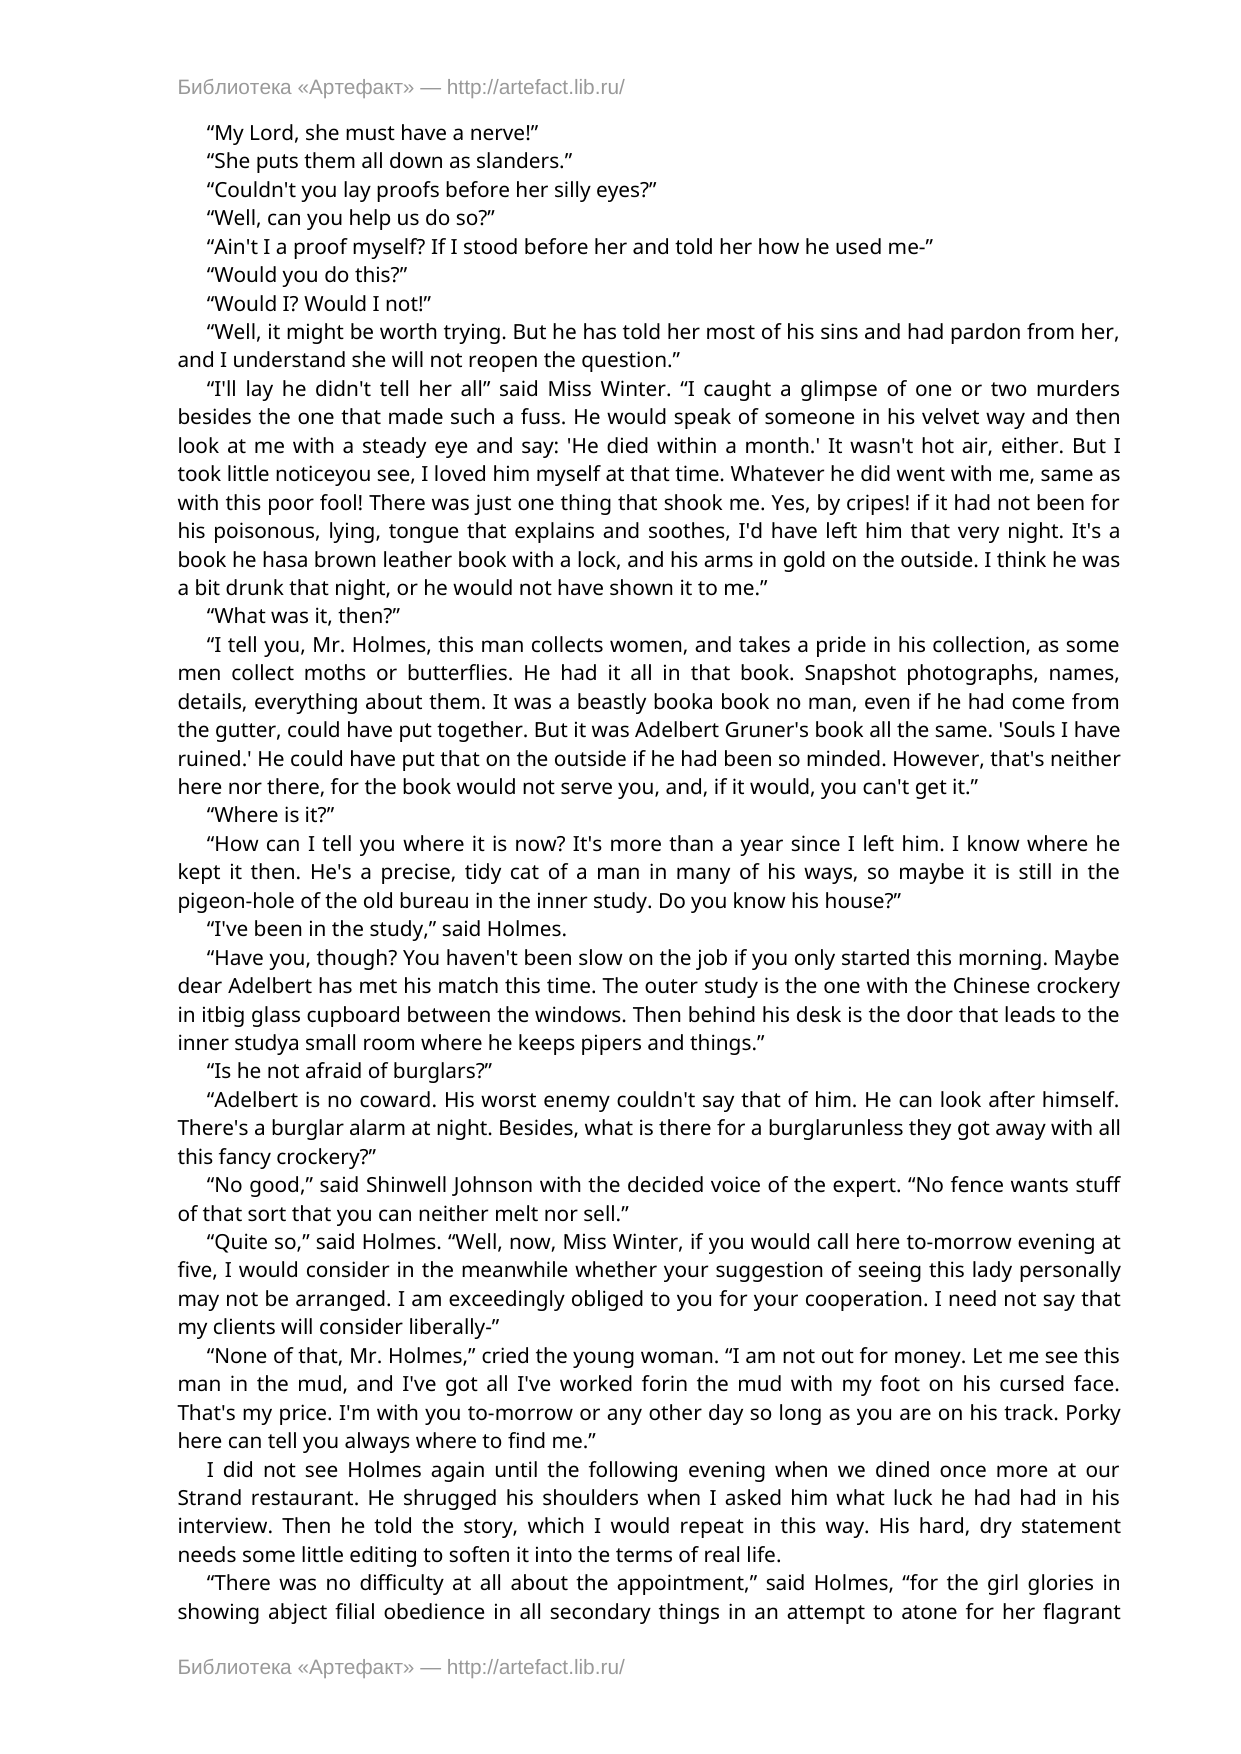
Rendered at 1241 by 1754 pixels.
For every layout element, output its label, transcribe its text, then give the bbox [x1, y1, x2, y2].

text “Quite so,” said Holmes. “Well, now, Miss Winter, if you would call here to-morrow evening at five, I would consider in the meanwhile whether your suggestion of seeing this lady personally may not be arranged. I am exceedingly obliged to you for your cooperation. I need not say that my clients will consider liberally-” [177, 1227, 1122, 1341]
text “Is he not afraid of burglars?” [177, 1057, 1122, 1085]
text “Adelbert is no coward. His worst enemy couldn't say that of him. He can look after himself. There's a burglar alarm at night. Besides, what is there for a burglarunless they got away with all this fancy crockery?” [177, 1085, 1122, 1170]
text “What was it, then?” [177, 602, 1122, 630]
text “Ain't I a proof myself? If I stood before her and told her how he used me-” [177, 232, 1122, 260]
text “Have you, though? You haven't been slow on the job if you only started this morning. Maybe dear Adelbert has met his match this time. The outer study is the one with the Chinese crockery in itbig glass cupboard between the windows. Then behind his desk is the door that leads to the inner studya small room where he keeps pipers and things.” [177, 943, 1122, 1057]
text “Would you do this?” [177, 260, 1122, 289]
text “None of that, Mr. Holmes,” cried the young woman. “I am not out for money. Let me see this man in the mud, and I've got all I've worked forin the mud with my foot on his cursed face. That's my price. I'm with you to-morrow or any other day so long as you are on his track. Porky here can tell you always where to find me.” [177, 1341, 1122, 1455]
text “I'll lay he didn't tell her all” said Miss Winter. “I caught a glimpse of one or two murders besides the one that made such a fuss. He would speak of someone in his velvet way and then look at me with a steady eye and say: 'He died within a month.' It wasn't hot air, either. But I took little noticeyou see, I loved him myself at that time. Whatever he did went with me, same as with this poor fool! There was just one thing that shook me. Yes, by cripes! if it had not been for his poisonous, lying, tongue that explains and soothes, I'd have left him that very night. It's a book he hasa brown leather book with a lock, and his arms in gold on the outside. I think he was a bit drunk that night, or he would not have shown it to me.” [177, 374, 1122, 602]
text “I've been in the study,” said Holmes. [177, 914, 1122, 943]
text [177, 1568, 1122, 1625]
text “No good,” said Shinwell Johnson with the decided voice of the expert. “No fence wants stuff of that sort that you can neither melt nor sell.” [177, 1170, 1122, 1227]
text “Well, it might be worth trying. But he has told her most of his sins and had pardon from her, and I understand she will not reopen the question.” [177, 317, 1122, 374]
text “Where is it?” [177, 801, 1122, 829]
text “How can I tell you where it is now? It's more than a year since I left him. I know where he kept it then. He's a precise, tidy cat of a man in many of his ways, so maybe it is still in the pigeon-hole of the old bureau in the inner study. Do you know his house?” [177, 829, 1122, 914]
text “I tell you, Mr. Holmes, this man collects women, and takes a pride in his collection, as some men collect moths or butterflies. He had it all in that book. Snapshot photographs, names, details, everything about them. It was a beastly booka book no man, even if he had come from the gutter, could have put together. But it was Adelbert Gruner's book all the same. 'Souls I have ruined.' He could have put that on the outside if he had been so minded. However, that's neither here nor there, for the book would not serve you, and, if it would, you can't get it.” [177, 630, 1122, 801]
text “Well, can you help us do so?” [177, 203, 1122, 232]
text I did not see Holmes again until the following evening when we dined once more at our Strand restaurant. He shrugged his shoulders when I asked him what luck he had had in his interview. Then he told the story, which I would repeat in this way. His hard, dry statement needs some little editing to soften it into the terms of real life. [177, 1455, 1122, 1568]
text “Couldn't you lay proofs before her silly eyes?” [177, 175, 1122, 203]
text “She puts them all down as slanders.” [177, 147, 1122, 175]
text “My Lord, she must have a nerve!” [177, 118, 1122, 147]
text “Would I? Would I not!” [177, 289, 1122, 317]
